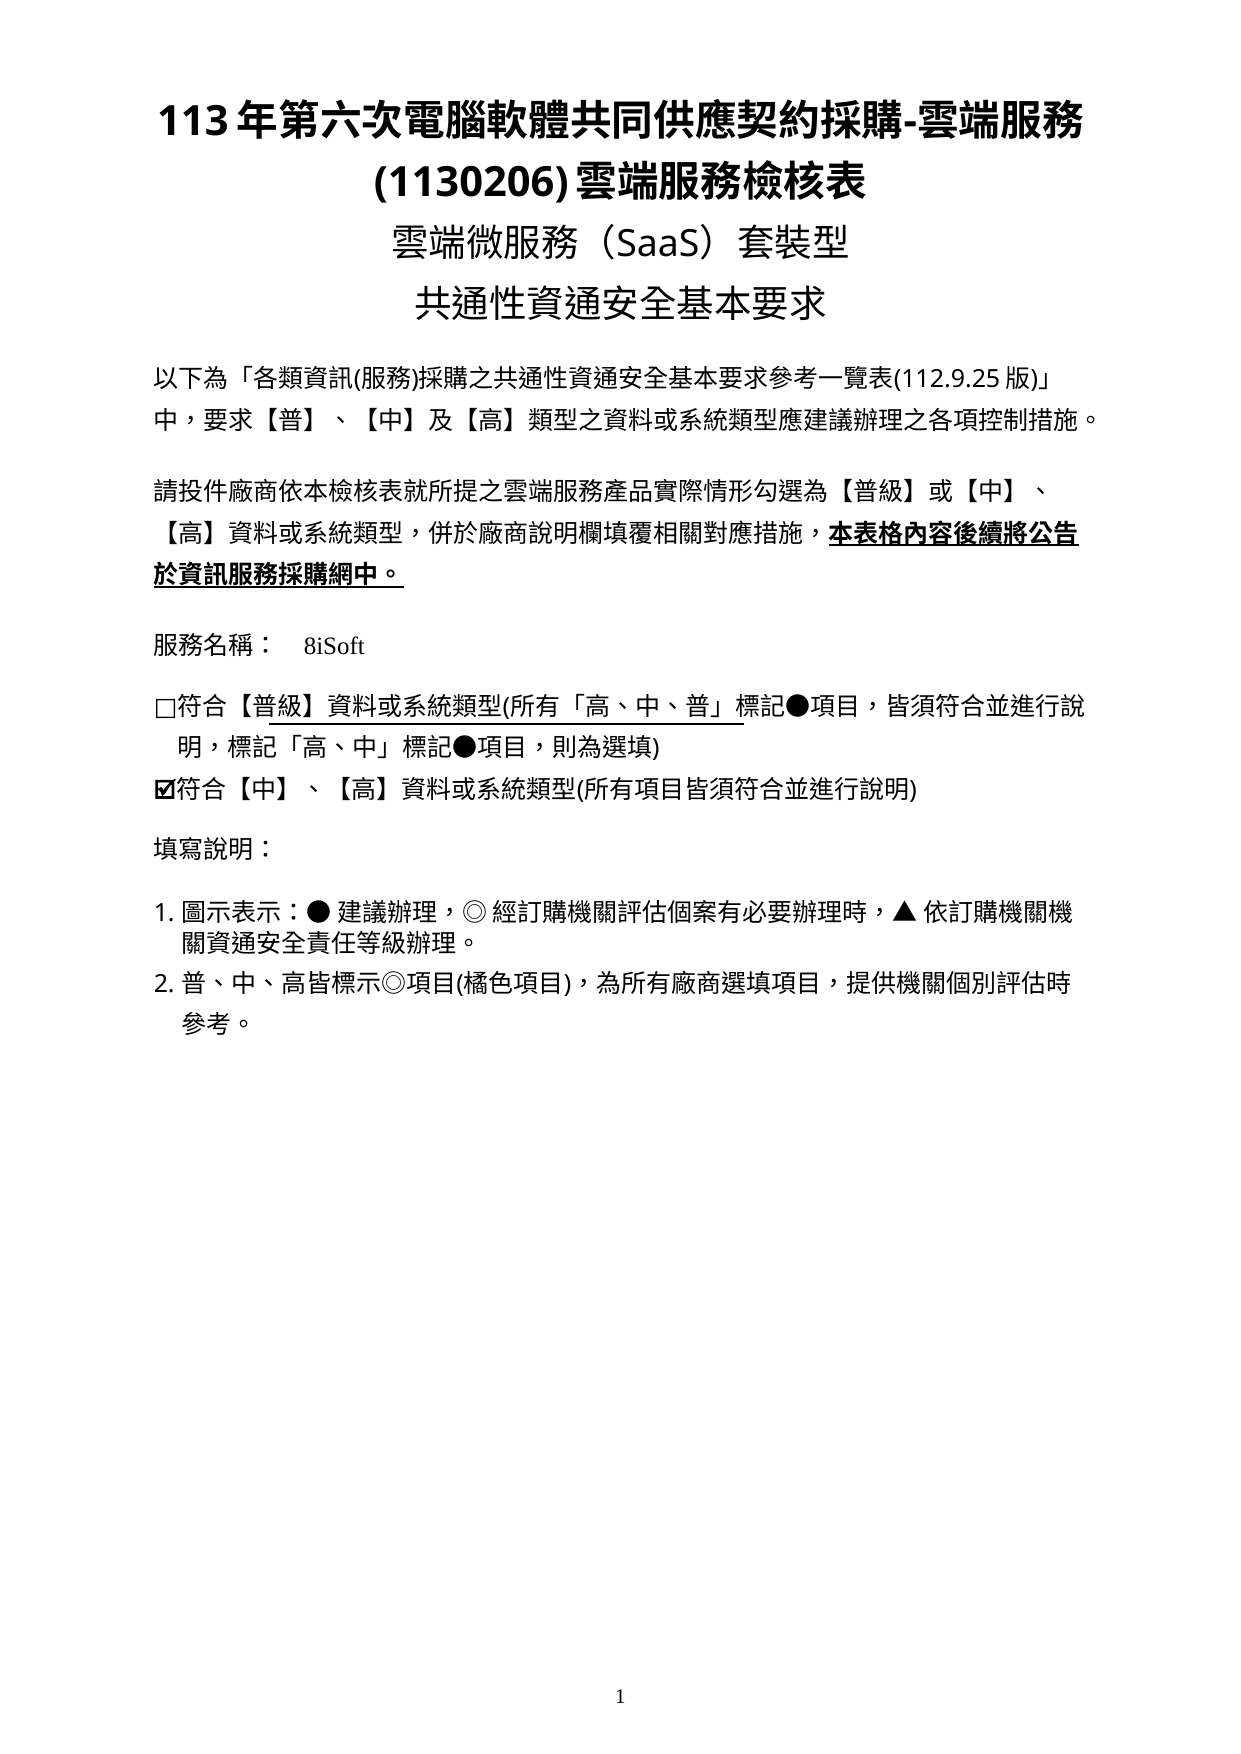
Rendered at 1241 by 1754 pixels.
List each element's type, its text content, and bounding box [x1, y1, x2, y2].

text 請投件廠商依本檢核表就所提之雲端服務產品實際情形勾選為【普級】或【中】、【高】資料或系統類型，併於廠商說明欄填覆相關對應措施，本表格內容後續將公告於資訊服務採購網中。 [153, 467, 1087, 592]
text 填寫說明： [153, 825, 1087, 867]
text 共通性資通安全基本要求 [153, 284, 1087, 325]
text (1130206) 雲端服務檢核表 [153, 163, 1087, 204]
text □符合【普級】資料或系統類型(所有「高、中、普」標記●項目，皆須符合並進行說明，標記「高、中」標記●項目，則為選填) [153, 682, 1087, 765]
text 以下為「各類資訊(服務)採購之共通性資通安全基本要求參考一覽表(112.9.25版)」中，要求【普】、【中】及【高】類型之資料或系統類型應建議辦理之各項控制措施。 [153, 354, 1087, 438]
text 113年第六次電腦軟體共同供應契約採購-雲端服務 [153, 102, 1087, 144]
list 普、中、高皆標示◎項目(橘色項目)，為所有廠商選填項目，提供機關個別評估時參考。 [153, 959, 1087, 1042]
text 服務名稱： 8iSoft [153, 621, 1087, 663]
list 圖示表示：● 建議辦理，◎ 經訂購機關評估個案有必要辦理時，▲ 依訂購機關機關資通安全責任等級辦理。 [153, 896, 1087, 959]
text 雲端微服務（SaaS）套裝型 [153, 223, 1087, 265]
text 符合【中】、【高】資料或系統類型(所有項目皆須符合並進行說明) [153, 765, 1087, 807]
